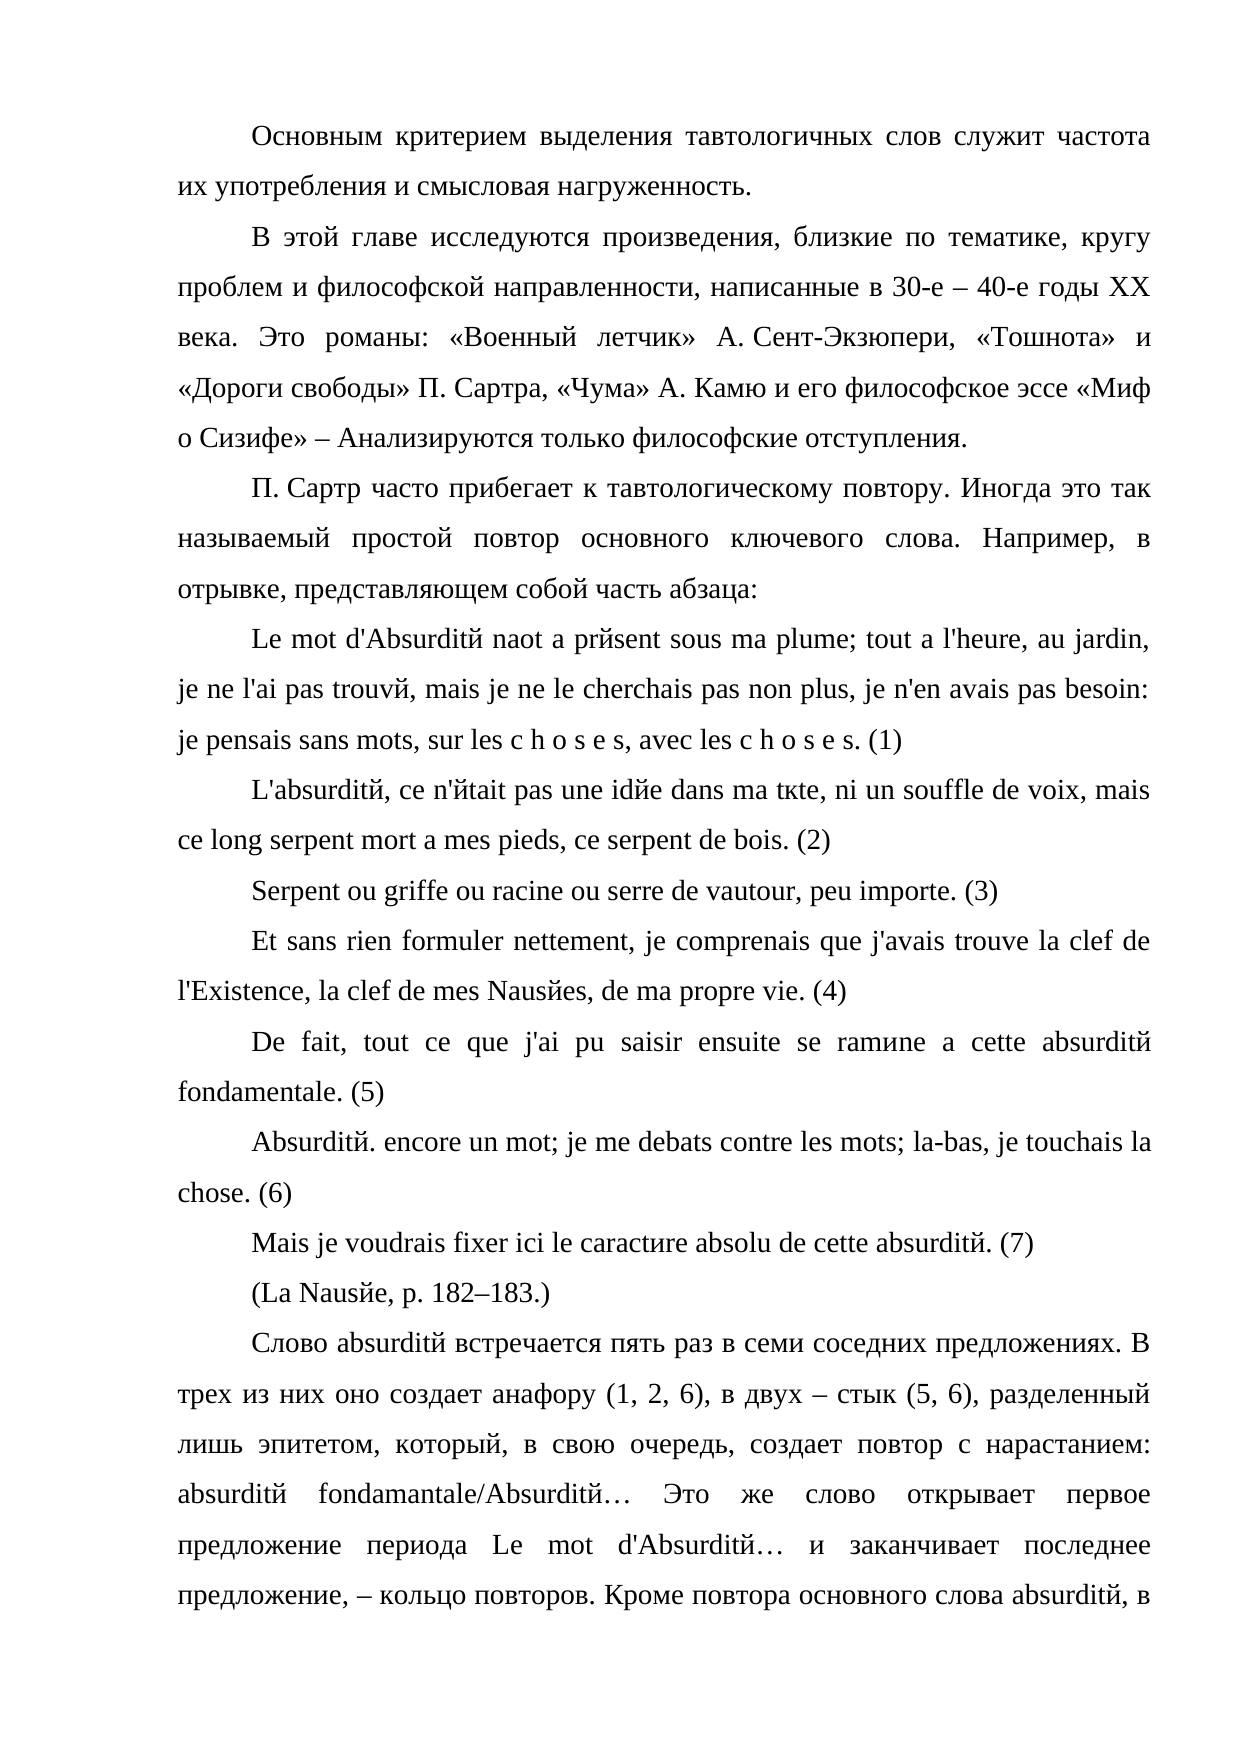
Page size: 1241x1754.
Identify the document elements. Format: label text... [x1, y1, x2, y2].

text Et sans rien formuler nettement, je comprenais que j'avais trouve la clef de l'Existence, la clef de mes Nausйes, de ma propre vie. (4) [177, 923, 1152, 1007]
text Le mot d'Absurditй naоt а prйsent sous ma plume; tout а l'heure, au jardin, je ne l'ai pas trouvй, mais je ne le cherchais pas non plus, je n'en avais pas besoin: je pensais sans mots, sur les с h о s e s, avec les c h о s e s. (1) [177, 621, 1152, 755]
text (, p. 182–183.) [177, 1275, 1152, 1309]
text L'absurditй, ce n'йtait pas une idйe dans ma tкte, ni un souffle de voix, mais ce long serpent mort а mes pieds, ce serpent de bois. (2) [177, 772, 1152, 856]
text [177, 1326, 1152, 1611]
text Основным критерием выделения тавтологичных слов служит частота их употребления и смысловая нагруженность. [177, 118, 1152, 202]
text De fait, tout ce que j'ai pu saisir ensuite se ramиne а cette absurditй fondamentale. (5) [177, 1024, 1152, 1108]
text Mais je voudrais fixer ici le caractиre absolu de cette absurditй. (7) [177, 1225, 1152, 1258]
text П. Сартр часто прибегает к тавтологическому повтору. Иногда это так называемый простой повтор основного ключевого слова. Например, в отрывке, представляющем собой часть абзаца: [177, 470, 1152, 604]
text В этой главе исследуются произведения, близкие по тематике, кругу проблем и философской направленности, написанные в 30-е – 40-е годы XX века. Это романы: «Военный летчик» А. Сент-Экзюпери, «Тошнота» и «Дороги свободы» П. Сартра, «Чума» А. Камю и его философское эссе «Миф о Сизифе» – Анализируются только философские отступления. [177, 219, 1152, 453]
text Serpent ou griffe ou racine ou serre de vautour, peu importe. (3) [177, 873, 1152, 906]
text Absurditй. encore un mot; je me debats contre les mots; lа-bas, je touchais la chose. (6) [177, 1124, 1152, 1208]
